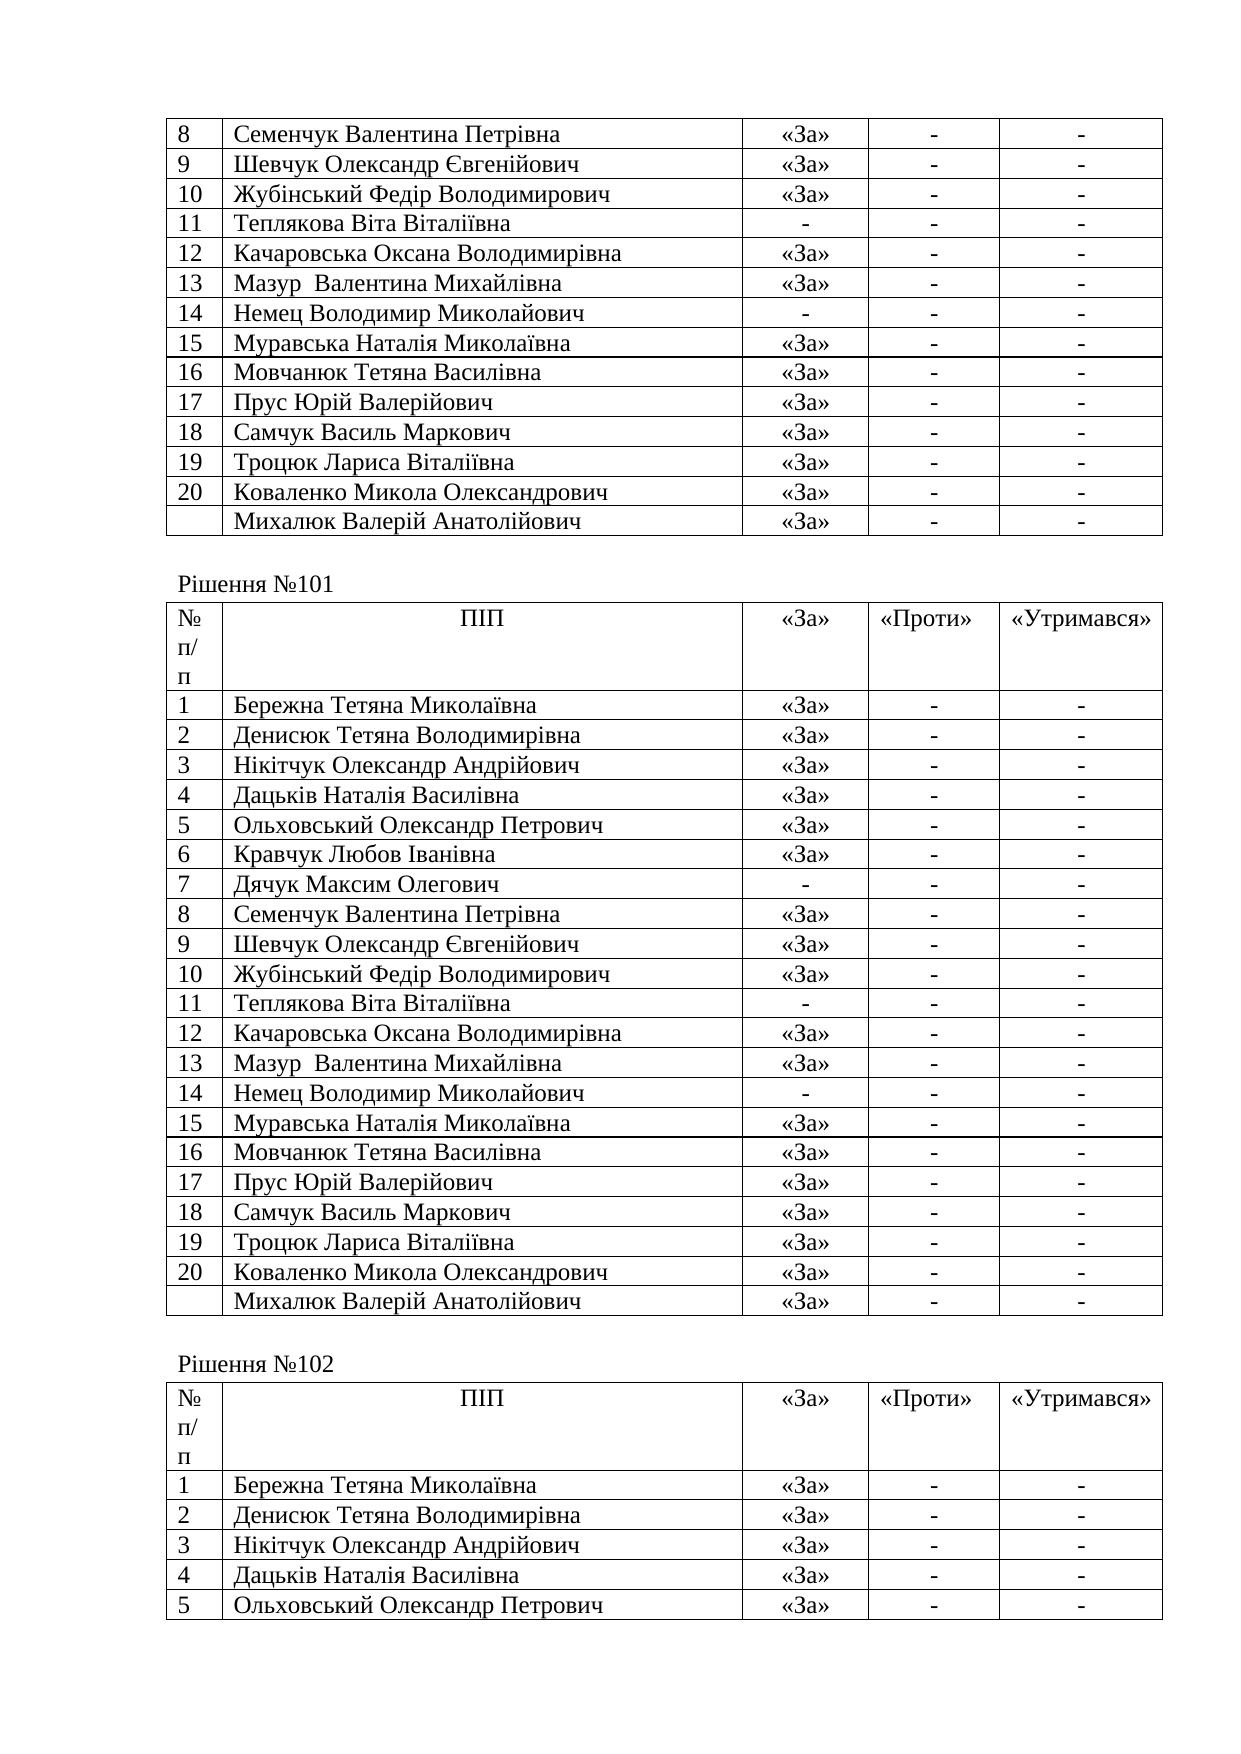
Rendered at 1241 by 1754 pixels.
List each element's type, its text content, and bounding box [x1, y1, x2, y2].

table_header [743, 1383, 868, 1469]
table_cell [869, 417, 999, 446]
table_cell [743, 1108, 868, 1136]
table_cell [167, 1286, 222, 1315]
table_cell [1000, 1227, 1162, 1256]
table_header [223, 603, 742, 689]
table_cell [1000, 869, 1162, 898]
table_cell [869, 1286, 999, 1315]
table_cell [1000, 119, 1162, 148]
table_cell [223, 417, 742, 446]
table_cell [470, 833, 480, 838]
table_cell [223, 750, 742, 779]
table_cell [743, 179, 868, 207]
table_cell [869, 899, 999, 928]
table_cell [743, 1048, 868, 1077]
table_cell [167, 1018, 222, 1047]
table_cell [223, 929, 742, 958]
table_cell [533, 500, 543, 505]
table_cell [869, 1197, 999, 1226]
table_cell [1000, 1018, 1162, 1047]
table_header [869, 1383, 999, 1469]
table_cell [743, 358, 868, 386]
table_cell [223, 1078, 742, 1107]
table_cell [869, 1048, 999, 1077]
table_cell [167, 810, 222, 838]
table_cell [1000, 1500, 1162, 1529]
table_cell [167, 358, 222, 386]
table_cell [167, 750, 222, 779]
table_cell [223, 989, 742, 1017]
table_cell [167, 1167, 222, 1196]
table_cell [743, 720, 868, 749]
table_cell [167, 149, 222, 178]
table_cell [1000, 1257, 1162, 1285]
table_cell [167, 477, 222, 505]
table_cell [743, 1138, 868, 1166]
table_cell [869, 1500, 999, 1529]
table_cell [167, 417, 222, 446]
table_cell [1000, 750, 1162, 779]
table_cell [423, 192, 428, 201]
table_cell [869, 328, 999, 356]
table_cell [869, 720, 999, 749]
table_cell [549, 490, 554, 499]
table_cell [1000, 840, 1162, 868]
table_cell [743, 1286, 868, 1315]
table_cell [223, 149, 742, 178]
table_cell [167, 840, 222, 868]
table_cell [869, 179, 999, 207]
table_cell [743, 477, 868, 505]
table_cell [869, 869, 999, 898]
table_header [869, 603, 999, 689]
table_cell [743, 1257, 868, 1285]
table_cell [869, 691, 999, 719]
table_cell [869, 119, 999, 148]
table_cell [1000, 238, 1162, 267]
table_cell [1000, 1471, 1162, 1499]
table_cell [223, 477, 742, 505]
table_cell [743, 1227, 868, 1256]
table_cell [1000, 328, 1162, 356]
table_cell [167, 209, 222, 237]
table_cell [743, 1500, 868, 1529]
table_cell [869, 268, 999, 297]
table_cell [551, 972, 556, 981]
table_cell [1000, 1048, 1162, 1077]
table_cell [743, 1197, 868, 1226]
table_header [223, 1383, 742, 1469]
text Рішення №101 [177, 569, 1152, 598]
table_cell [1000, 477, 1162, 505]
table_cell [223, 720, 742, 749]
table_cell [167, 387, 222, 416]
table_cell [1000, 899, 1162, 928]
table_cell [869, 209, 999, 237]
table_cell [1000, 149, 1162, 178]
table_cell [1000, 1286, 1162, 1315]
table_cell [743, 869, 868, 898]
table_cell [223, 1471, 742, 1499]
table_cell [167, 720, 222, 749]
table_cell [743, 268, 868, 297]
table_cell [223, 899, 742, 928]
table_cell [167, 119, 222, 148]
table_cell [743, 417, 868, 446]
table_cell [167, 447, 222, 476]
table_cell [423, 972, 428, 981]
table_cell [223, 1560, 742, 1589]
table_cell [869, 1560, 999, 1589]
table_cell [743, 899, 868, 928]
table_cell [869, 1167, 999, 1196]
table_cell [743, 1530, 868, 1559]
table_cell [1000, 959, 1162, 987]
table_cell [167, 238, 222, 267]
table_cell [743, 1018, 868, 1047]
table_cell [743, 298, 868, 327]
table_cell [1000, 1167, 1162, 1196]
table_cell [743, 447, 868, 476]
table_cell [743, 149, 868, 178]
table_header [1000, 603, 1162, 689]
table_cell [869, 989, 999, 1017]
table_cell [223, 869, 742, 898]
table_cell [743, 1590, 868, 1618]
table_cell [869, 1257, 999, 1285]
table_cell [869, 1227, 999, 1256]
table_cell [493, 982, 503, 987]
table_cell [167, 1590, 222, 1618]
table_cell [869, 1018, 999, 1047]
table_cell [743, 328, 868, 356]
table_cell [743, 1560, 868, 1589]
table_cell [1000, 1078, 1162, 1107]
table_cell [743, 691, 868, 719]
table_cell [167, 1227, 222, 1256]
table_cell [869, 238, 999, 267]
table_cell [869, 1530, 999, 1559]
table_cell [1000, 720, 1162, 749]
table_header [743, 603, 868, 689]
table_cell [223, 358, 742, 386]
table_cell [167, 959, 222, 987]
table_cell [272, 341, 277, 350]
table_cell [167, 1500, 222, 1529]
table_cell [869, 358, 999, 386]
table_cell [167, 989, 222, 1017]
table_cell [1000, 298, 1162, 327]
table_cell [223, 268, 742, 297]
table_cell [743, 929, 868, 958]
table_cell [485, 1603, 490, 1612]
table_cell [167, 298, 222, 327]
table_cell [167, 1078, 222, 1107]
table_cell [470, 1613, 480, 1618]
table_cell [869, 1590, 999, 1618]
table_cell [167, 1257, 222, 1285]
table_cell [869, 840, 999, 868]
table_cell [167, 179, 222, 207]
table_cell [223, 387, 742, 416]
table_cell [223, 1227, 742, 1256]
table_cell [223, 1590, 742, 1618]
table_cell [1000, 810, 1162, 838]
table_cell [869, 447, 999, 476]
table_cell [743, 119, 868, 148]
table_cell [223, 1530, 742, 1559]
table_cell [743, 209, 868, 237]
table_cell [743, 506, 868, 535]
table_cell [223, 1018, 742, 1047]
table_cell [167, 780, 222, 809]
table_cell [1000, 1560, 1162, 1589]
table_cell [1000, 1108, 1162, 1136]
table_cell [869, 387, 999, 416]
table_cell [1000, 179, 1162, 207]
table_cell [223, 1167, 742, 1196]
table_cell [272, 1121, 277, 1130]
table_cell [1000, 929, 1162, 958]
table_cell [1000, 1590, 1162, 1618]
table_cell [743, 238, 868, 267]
text Рішення №102 [177, 1349, 1152, 1378]
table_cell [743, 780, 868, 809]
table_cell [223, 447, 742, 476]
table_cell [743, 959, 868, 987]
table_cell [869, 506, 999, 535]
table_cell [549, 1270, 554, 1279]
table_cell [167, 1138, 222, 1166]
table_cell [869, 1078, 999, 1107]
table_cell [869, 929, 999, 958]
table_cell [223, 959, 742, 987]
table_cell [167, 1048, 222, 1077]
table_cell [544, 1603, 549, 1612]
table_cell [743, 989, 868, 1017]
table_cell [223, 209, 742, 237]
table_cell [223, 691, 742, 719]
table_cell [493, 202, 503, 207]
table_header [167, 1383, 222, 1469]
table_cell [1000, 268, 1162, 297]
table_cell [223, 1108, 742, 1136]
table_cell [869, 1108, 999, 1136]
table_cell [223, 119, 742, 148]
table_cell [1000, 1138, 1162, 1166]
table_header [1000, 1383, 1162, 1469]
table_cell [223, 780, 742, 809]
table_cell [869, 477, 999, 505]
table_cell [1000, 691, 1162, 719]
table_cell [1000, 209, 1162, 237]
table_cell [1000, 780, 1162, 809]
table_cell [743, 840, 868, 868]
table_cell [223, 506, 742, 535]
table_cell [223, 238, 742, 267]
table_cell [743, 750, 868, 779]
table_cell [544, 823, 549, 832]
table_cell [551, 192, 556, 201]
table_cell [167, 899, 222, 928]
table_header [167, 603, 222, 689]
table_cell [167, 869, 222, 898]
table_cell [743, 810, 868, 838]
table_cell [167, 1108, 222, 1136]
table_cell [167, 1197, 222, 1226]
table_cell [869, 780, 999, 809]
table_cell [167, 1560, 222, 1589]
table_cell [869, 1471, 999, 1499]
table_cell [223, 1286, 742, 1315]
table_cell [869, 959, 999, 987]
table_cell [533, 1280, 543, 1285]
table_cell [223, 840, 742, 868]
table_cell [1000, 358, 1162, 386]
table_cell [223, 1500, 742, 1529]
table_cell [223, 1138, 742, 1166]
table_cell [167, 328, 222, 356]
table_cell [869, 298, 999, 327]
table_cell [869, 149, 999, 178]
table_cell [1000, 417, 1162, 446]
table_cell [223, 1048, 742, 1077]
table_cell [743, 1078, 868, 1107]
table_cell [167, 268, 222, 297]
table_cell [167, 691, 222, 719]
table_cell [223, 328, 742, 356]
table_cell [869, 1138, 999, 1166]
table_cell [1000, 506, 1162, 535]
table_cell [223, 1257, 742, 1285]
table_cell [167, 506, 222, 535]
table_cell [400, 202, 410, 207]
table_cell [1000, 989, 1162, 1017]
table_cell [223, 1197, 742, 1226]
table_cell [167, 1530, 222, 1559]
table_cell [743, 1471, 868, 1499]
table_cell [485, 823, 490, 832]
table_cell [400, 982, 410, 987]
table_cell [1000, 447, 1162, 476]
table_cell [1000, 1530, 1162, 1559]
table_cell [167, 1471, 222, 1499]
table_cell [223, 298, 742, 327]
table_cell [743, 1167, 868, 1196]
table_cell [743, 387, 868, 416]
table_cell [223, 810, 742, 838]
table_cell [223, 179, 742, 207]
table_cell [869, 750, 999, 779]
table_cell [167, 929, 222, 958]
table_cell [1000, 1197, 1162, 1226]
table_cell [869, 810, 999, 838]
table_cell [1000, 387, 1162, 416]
